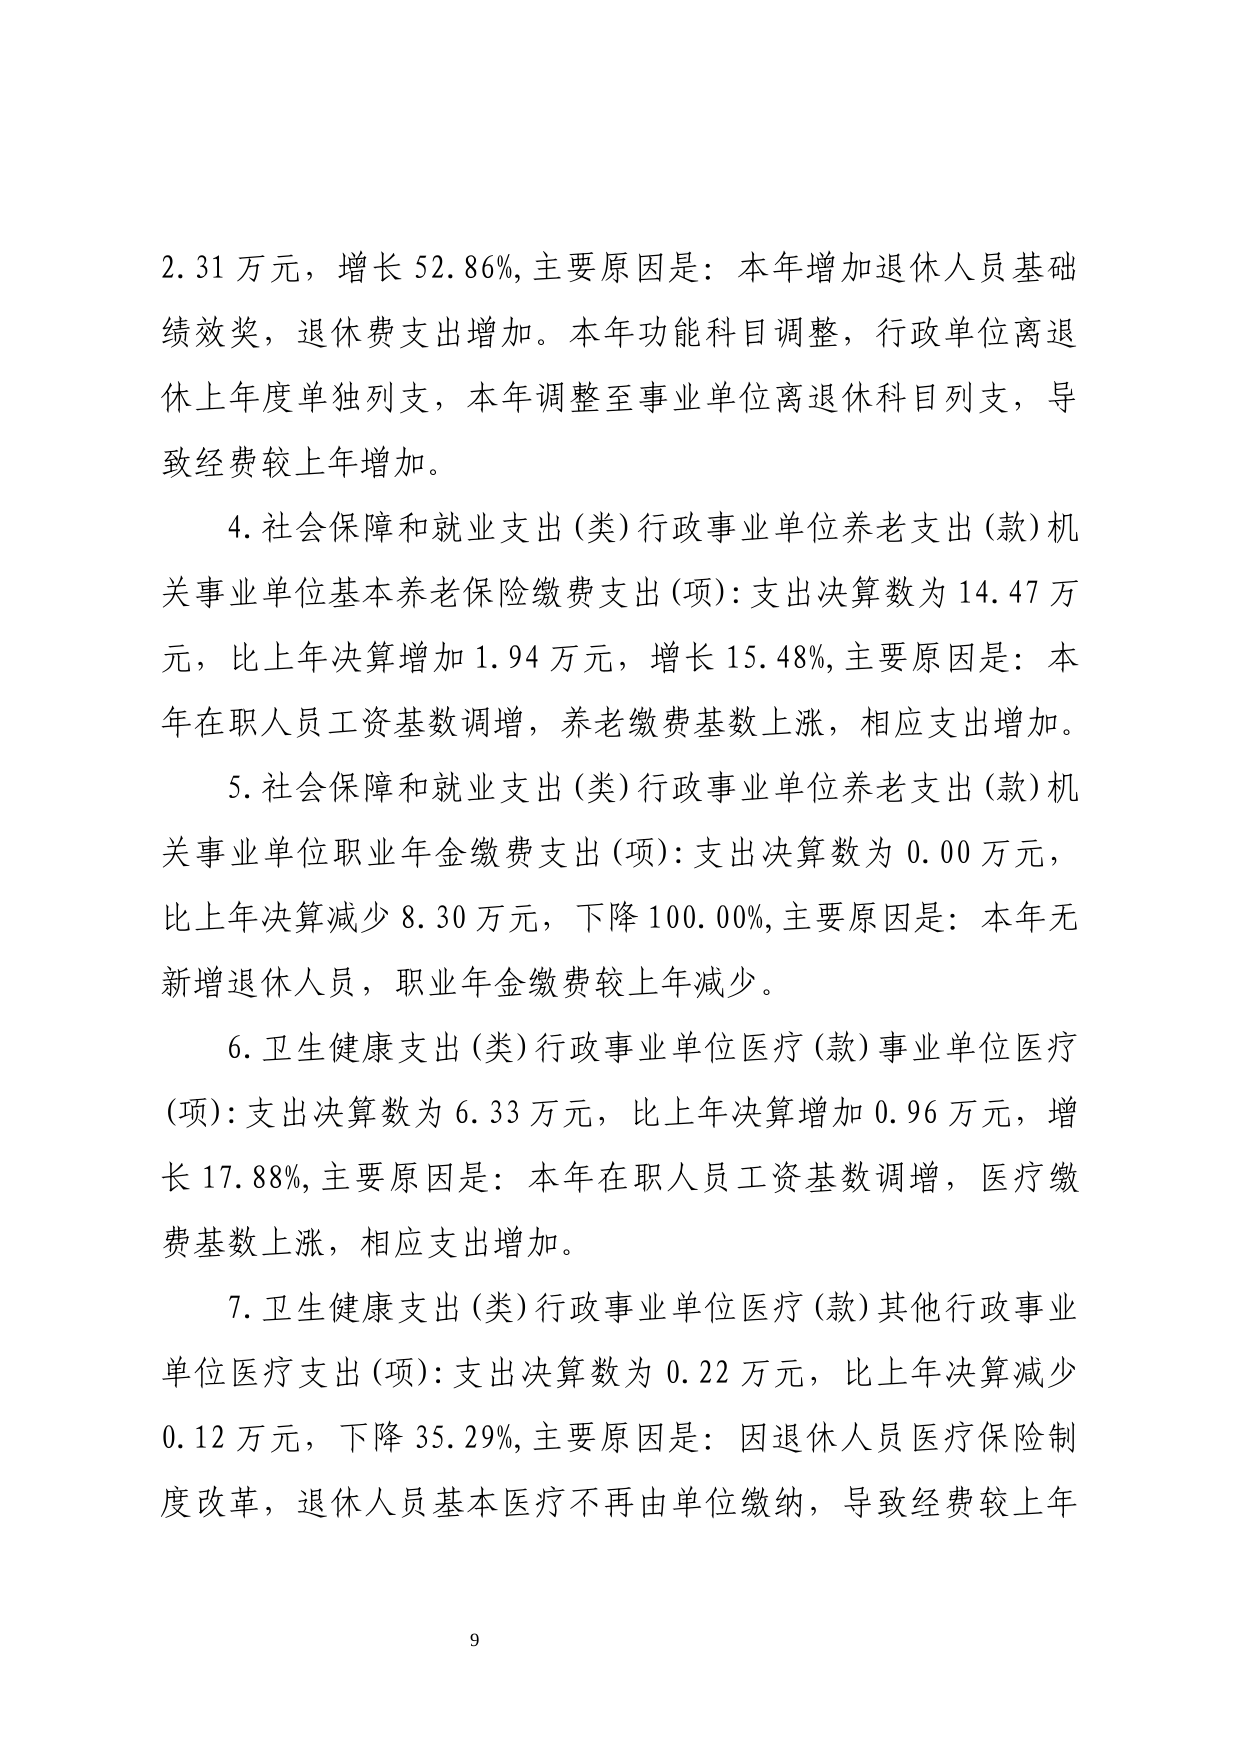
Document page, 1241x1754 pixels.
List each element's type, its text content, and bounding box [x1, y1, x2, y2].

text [159, 1273, 1081, 1533]
text 6.卫生健康支出(类)行政事业单位医疗(款)事业单位医疗(项):支出决算数为6.33万元，比上年决算增加0.96万元，增长17.88%,主要原因是：本年在职人员工资基数调增，医疗缴费基数上涨，相应支出增加。 [159, 1013, 1081, 1273]
text 5.社会保障和就业支出(类)行政事业单位养老支出(款)机关事业单位职业年金缴费支出(项):支出决算数为0.00万元，比上年决算减少8.30万元，下降100.00%,主要原因是：本年无新增退休人员，职业年金缴费较上年减少。 [159, 753, 1081, 1013]
text 4.社会保障和就业支出(类)行政事业单位养老支出(款)机关事业单位基本养老保险缴费支出(项):支出决算数为14.47万元，比上年决算增加1.94万元，增长15.48%,主要原因是：本年在职人员工资基数调增，养老缴费基数上涨，相应支出增加。 [159, 493, 1081, 753]
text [159, 233, 1081, 493]
